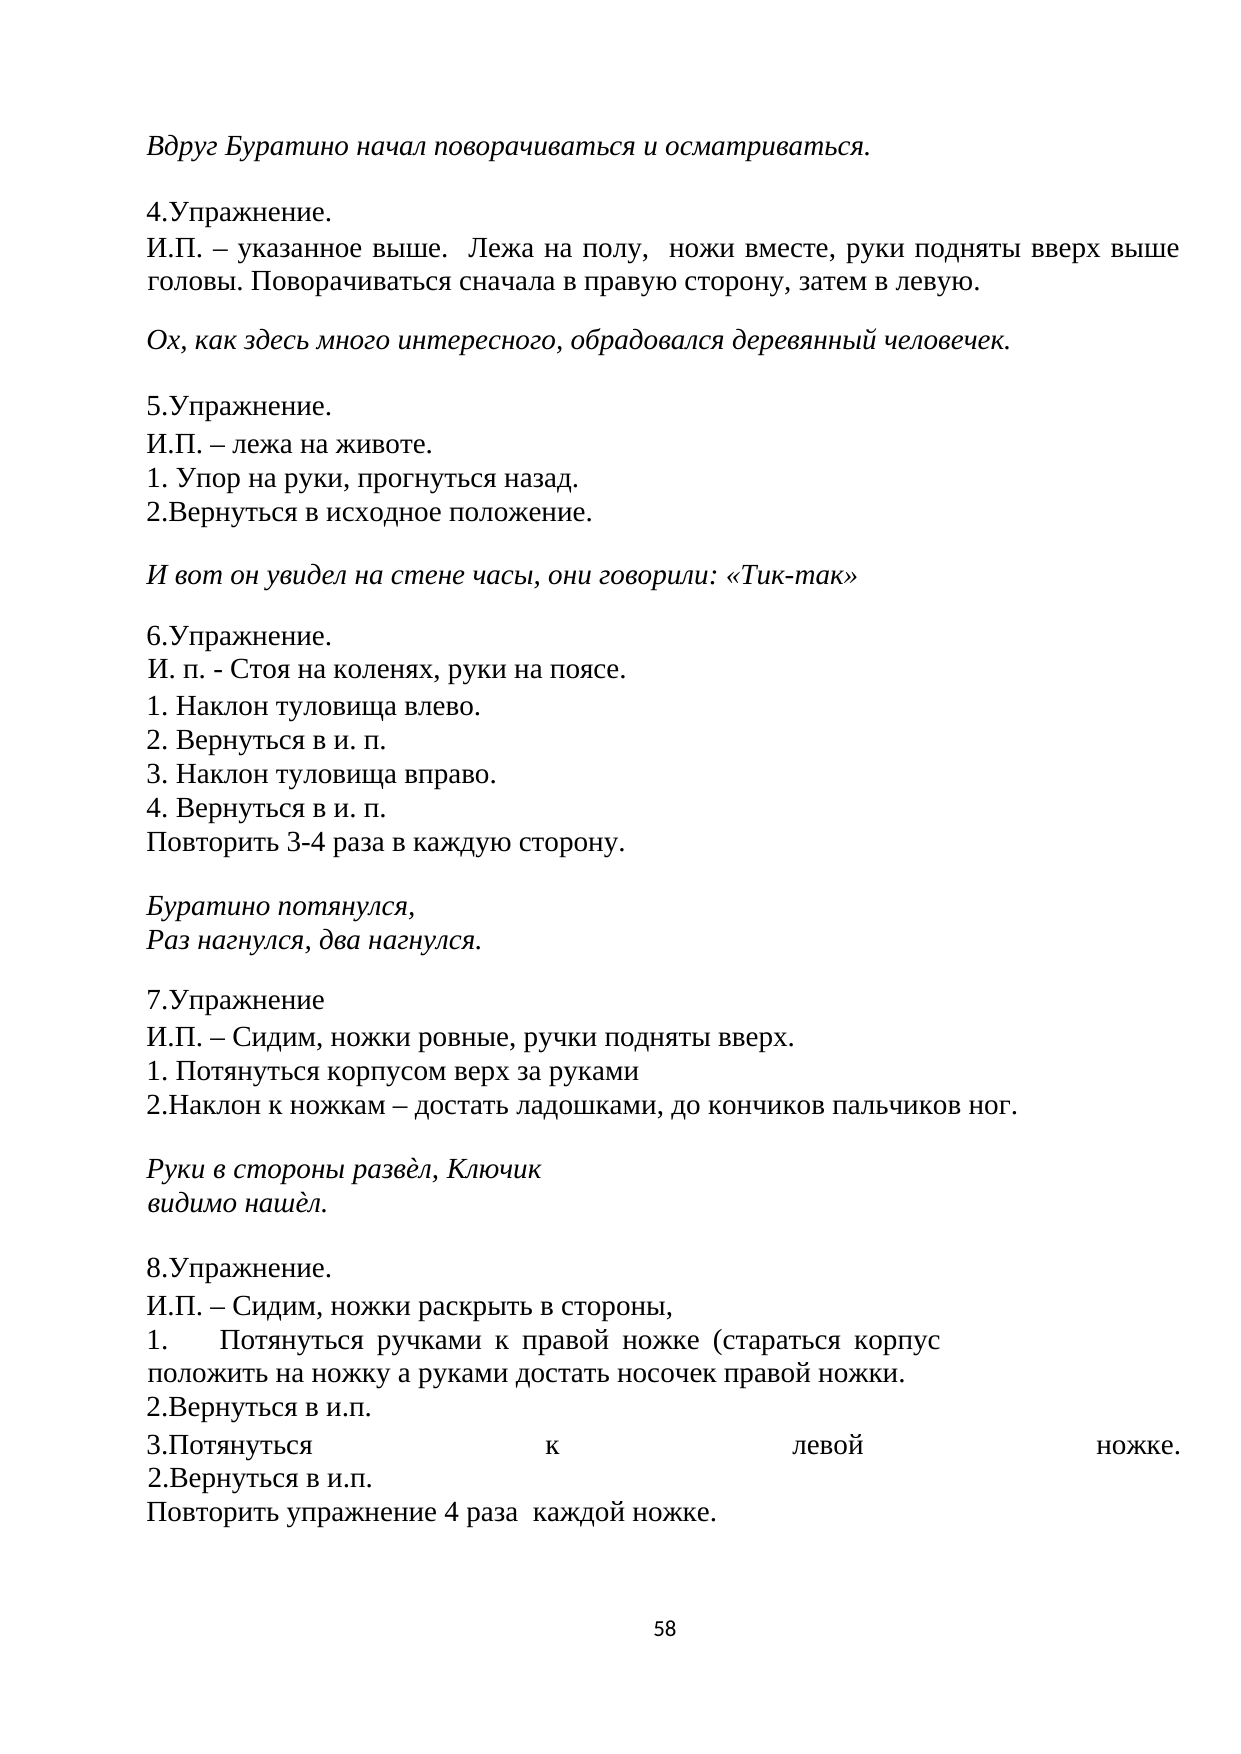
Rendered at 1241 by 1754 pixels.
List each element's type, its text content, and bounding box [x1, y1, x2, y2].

list Наклон туловища вправо. [146, 756, 1181, 789]
text 6.Упражнение. И. п. - Стоя на коленях, руки на поясе. [146, 618, 1181, 685]
list Вернуться в и. п. [146, 722, 1181, 755]
text И вот он увидел на стене часы, они говорили: «Тик-так» [146, 557, 1240, 591]
text 1. Потянуться корпусом верх за руками [146, 1053, 1181, 1087]
text Раз нагнулся, два нагнулся. [146, 922, 1240, 956]
text И.П. – указанное выше. Лежа на полу, ножи вместе, руки подняты вверх выше головы. Поворачиваться сначала в правую сторону, затем в левую. [146, 230, 1181, 297]
text Буратино потянулся, [146, 888, 1240, 922]
list Потянуться ручками к правой ножке (стараться корпус положить на ножку а руками достать носочек правой ножки. [146, 1322, 941, 1389]
text Повторить упражнение 4 раза каждой ножке. [146, 1494, 1181, 1528]
text И.П. – Сидим, ножки ровные, ручки подняты вверх. [146, 1019, 1181, 1053]
text И.П. – Сидим, ножки раскрыть в стороны, [146, 1288, 1181, 1321]
text 2.Вернуться в исходное положение. [146, 494, 1181, 527]
list Вернуться в и. п. [146, 790, 1181, 823]
list Наклон туловища влево. [146, 688, 1181, 721]
text И.П. – лежа на животе. [146, 426, 1181, 459]
text 1. Упор на руки, прогнуться назад. [146, 460, 1181, 493]
text Вдруг Буратино начал поворачиваться и осматриваться. [146, 128, 1240, 161]
text 5.Упражнение. [146, 388, 1181, 422]
text Повторить 3-4 раза в каждую сторону. [146, 824, 1181, 857]
text 4.Упражнение. [146, 194, 1181, 227]
text Ох, как здесь много интересного, обрадовался деревянный человечек. [146, 322, 1240, 356]
text 7.Упражнение [146, 982, 1181, 1016]
text Руки в стороны развѐл, Ключик видимо нашѐл. [146, 1151, 542, 1218]
text 8.Упражнение. [146, 1251, 1181, 1284]
text 2.Вернуться в и.п. [146, 1389, 1181, 1423]
text 2.Наклон к ножкам – достать ладошками, до кончиков пальчиков ног. [146, 1087, 1181, 1121]
text 3.Потянуться к левой ножке. 2.Вернуться в и.п. [146, 1427, 1181, 1494]
